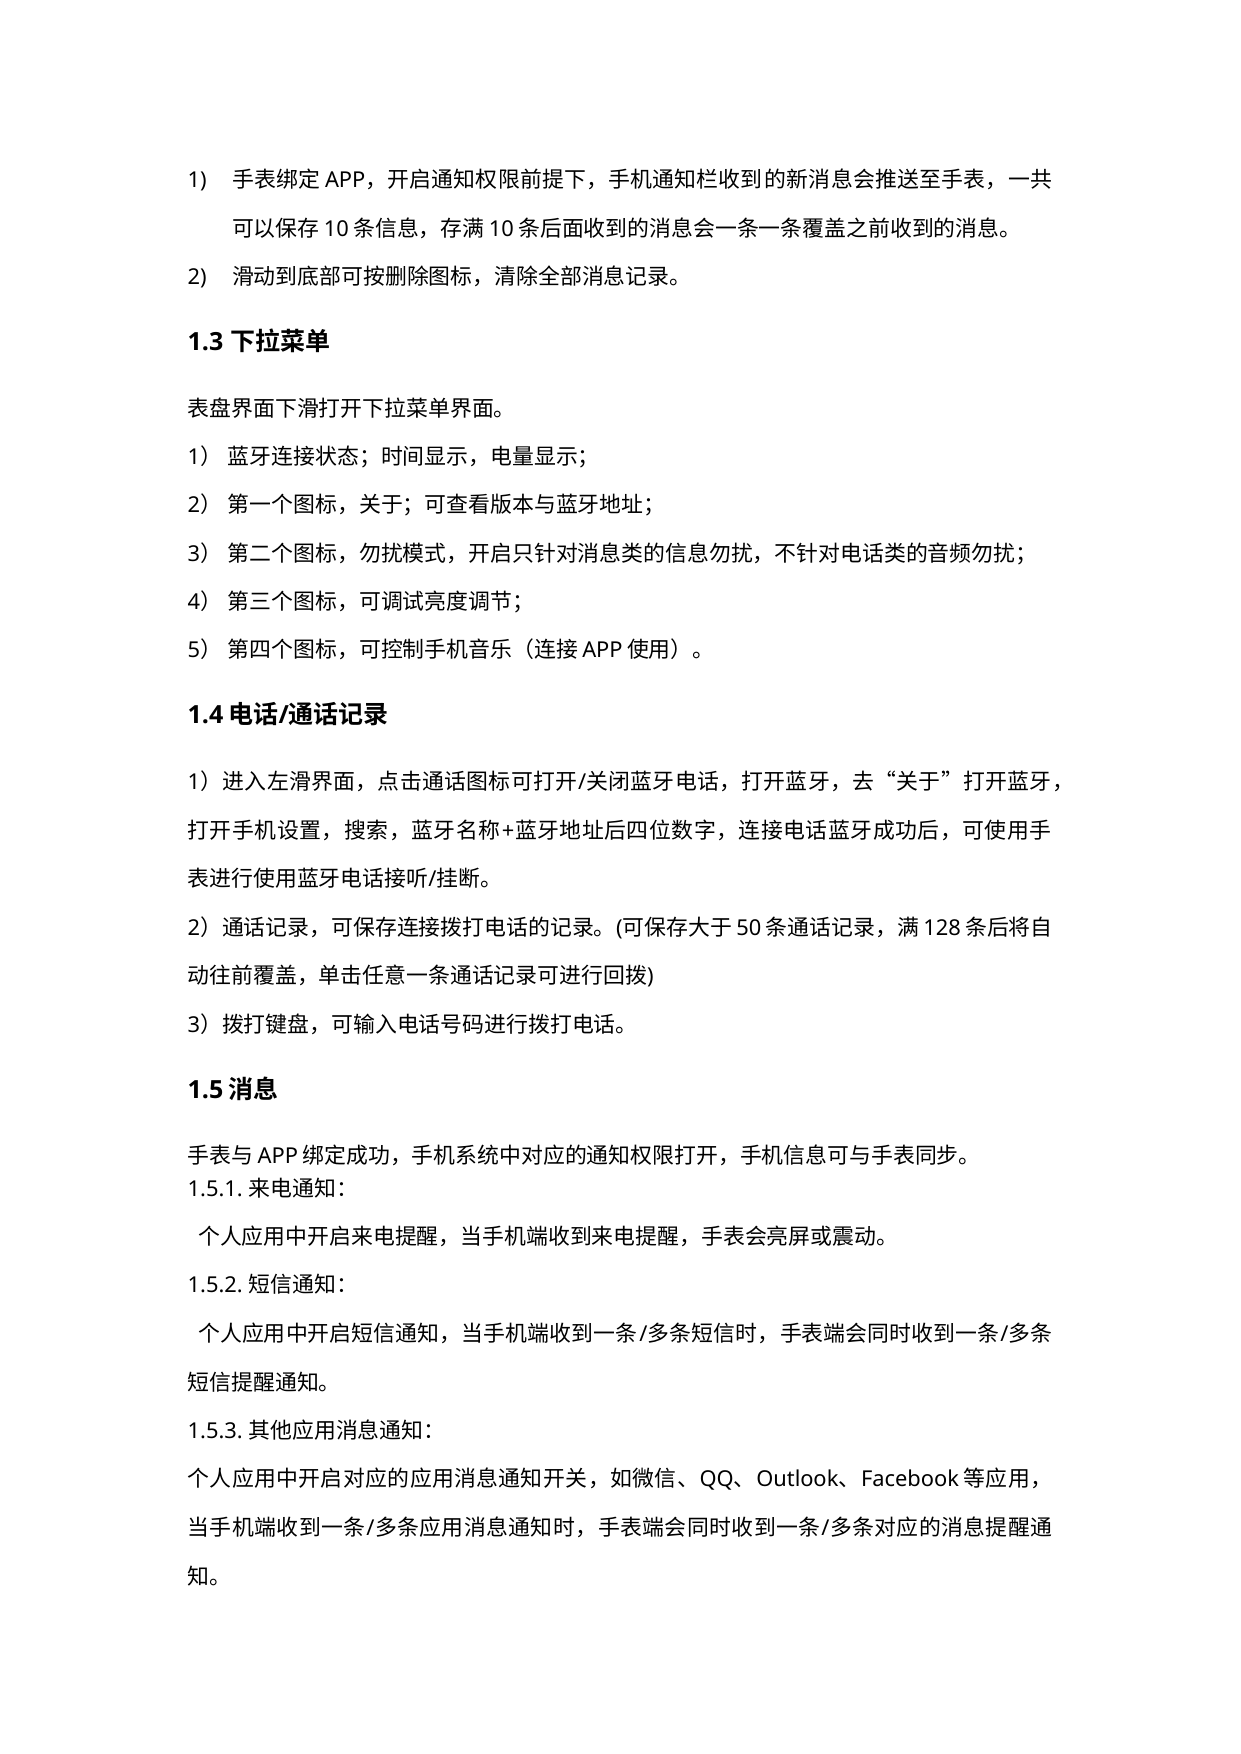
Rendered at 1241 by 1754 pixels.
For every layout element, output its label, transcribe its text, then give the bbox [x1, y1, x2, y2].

list 第一个图标，关于；可查看版本与蓝牙地址； [187, 487, 1053, 520]
text 个人应用中开启来电提醒，当手机端收到来电提醒，手表会亮屏或震动。 [187, 1219, 1053, 1251]
text 手表与APP绑定成功，手机系统中对应的通知权限打开，手机信息可与手表同步。 [187, 1138, 1053, 1171]
list 1.5消息 [187, 1055, 1053, 1120]
text 1.5.3. 其他应用消息通知： [187, 1413, 1053, 1445]
list 1.3 下拉菜单 [187, 307, 1053, 372]
list 3）拨打键盘，可输入电话号码进行拨打电话。 [187, 1007, 1053, 1039]
text 个人应用中开启短信通知，当手机端收到一条/多条短信时，手表端会同时收到一条/多条短信提醒通知。 [187, 1316, 1053, 1397]
list 2）通话记录，可保存连接拨打电话的记录。(可保存大于50条通话记录，满128条后将自动往前覆盖，单击任意一条通话记录可进行回拨) [187, 909, 1053, 991]
list 个人应用中开启对应的应用消息通知开关，如微信、QQ、Outlook、Facebook等应用，当手机端收到一条/多条应用消息通知时，手表端会同时收到一条/多条对应的消息提醒通知。 [187, 1461, 1053, 1591]
list 手表绑定APP，开启通知权限前提下，手机通知栏收到的新消息会推送至手表，一共可以保存10条信息，存满10条后面收到的消息会一条一条覆盖之前收到的消息。 [187, 162, 1053, 243]
text 1.5.1. 来电通知： [187, 1171, 1053, 1203]
list 1）进入左滑界面，点击通话图标可打开/关闭蓝牙电话，打开蓝牙，去“关于”打开蓝牙，打开手机设置，搜索，蓝牙名称+蓝牙地址后四位数字，连接电话蓝牙成功后，可使用手表进行使用蓝牙电话接听/挂断。 [187, 764, 1053, 894]
list 第三个图标，可调试亮度调节； [187, 584, 1053, 616]
list 1.4电话/通话记录 [187, 681, 1053, 746]
list 表盘界面下滑打开下拉菜单界面。 [187, 391, 1053, 423]
list 第四个图标，可控制手机音乐（连接APP使用）。 [187, 632, 1053, 665]
list 第二个图标，勿扰模式，开启只针对消息类的信息勿扰，不针对电话类的音频勿扰； [187, 536, 1053, 568]
list 滑动到底部可按删除图标，清除全部消息记录。 [187, 259, 1053, 292]
list 蓝牙连接状态；时间显示，电量显示； [187, 439, 1053, 471]
text 1.5.2. 短信通知： [187, 1267, 1053, 1300]
